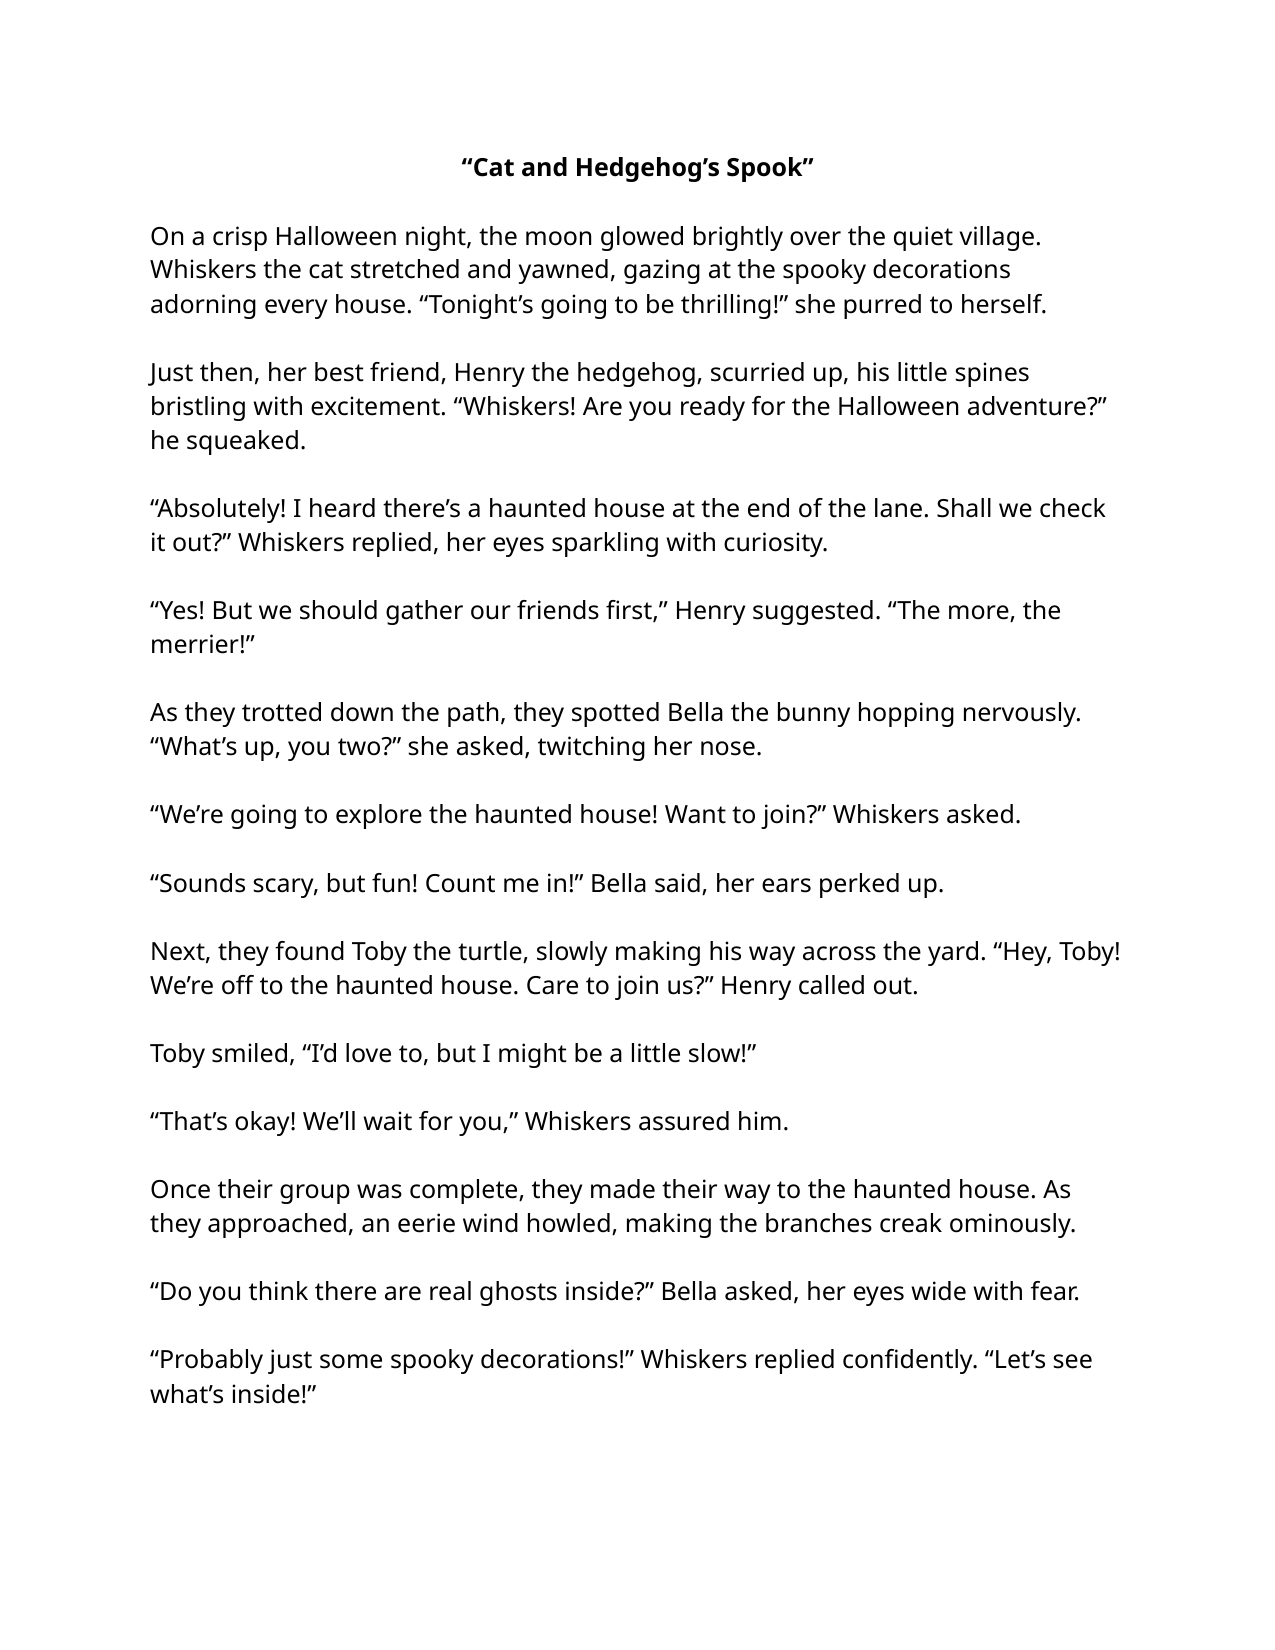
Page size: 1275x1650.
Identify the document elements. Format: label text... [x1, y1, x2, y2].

text “Absolutely! I heard there’s a haunted house at the end of the lane. Shall we check it out?” Whiskers replied, her eyes sparkling with curiosity. [150, 491, 1125, 559]
text “That’s okay! We’ll wait for you,” Whiskers assured him. [150, 1104, 1125, 1138]
text Once their group was complete, they made their way to the haunted house. As they approached, an eerie wind howled, making the branches creak ominously. [150, 1172, 1125, 1240]
text Just then, her best friend, Henry the hedgehog, scurried up, his little spines bristling with excitement. “Whiskers! Are you ready for the Halloween adventure?” he squeaked. [150, 354, 1125, 457]
text On a crisp Halloween night, the moon glowed brightly over the quiet village. Whiskers the cat stretched and yawned, gazing at the spooky decorations adorning every house. “Tonight’s going to be thrilling!” she purred to herself. [150, 218, 1125, 320]
text “Probably just some spooky decorations!” Whiskers replied confidently. “Let’s see what’s inside!” [150, 1342, 1125, 1410]
text “We’re going to explore the haunted house! Want to join?” Whiskers asked. [150, 797, 1125, 831]
text Toby smiled, “I’d love to, but I might be a little slow!” [150, 1036, 1125, 1070]
text As they trotted down the path, they spotted Bella the bunny hopping nervously. “What’s up, you two?” she asked, twitching her nose. [150, 695, 1125, 763]
text “Cat and Hedgehog’s Spook” [150, 150, 1125, 184]
text “Yes! But we should gather our friends first,” Henry suggested. “The more, the merrier!” [150, 593, 1125, 661]
text “Do you think there are real ghosts inside?” Bella asked, her eyes wide with fear. [150, 1274, 1125, 1308]
text Next, they found Toby the turtle, slowly making his way across the yard. “Hey, Toby! We’re off to the haunted house. Care to join us?” Henry called out. [150, 933, 1125, 1002]
text “Sounds scary, but fun! Count me in!” Bella said, her ears perked up. [150, 865, 1125, 899]
